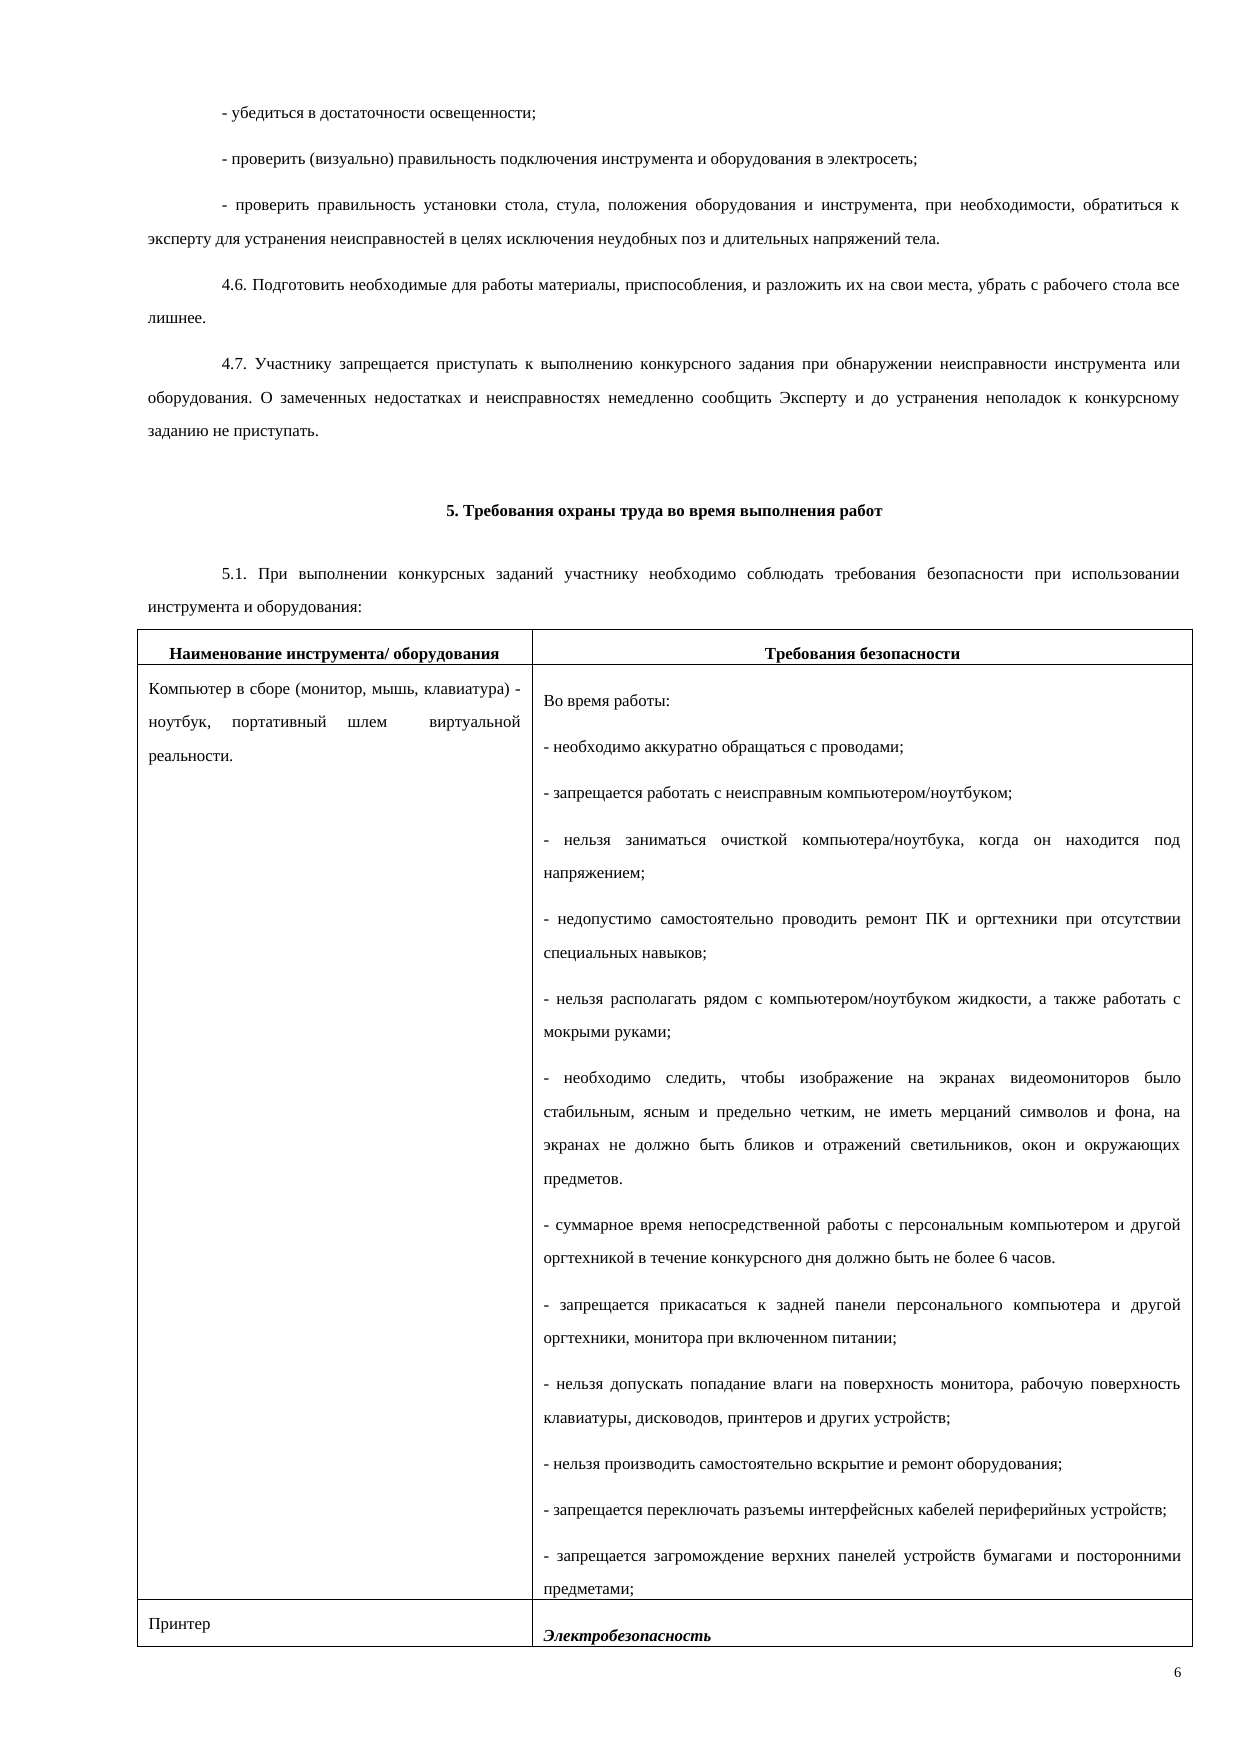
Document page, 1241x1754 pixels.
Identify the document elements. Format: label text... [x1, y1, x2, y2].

text 5. Требования охраны труда во время выполнения работ [148, 487, 1181, 520]
table_header Наименование инструмента/ оборудования [138, 630, 532, 663]
table_header Требования безопасности [533, 630, 1192, 663]
text 4.6. Подготовить необходимые для работы материалы, приспособления, и разложить их на свои места, убрать с рабочего стола все лишнее. [148, 260, 1181, 327]
text 4.7. Участнику запрещается приступать к выполнению конкурсного задания при обнаружении неисправности инструмента или оборудования. О замеченных недостатках и неисправностях немедленно сообщить Эксперту и до устранения неполадок к конкурсному заданию не приступать. [148, 340, 1181, 441]
text - убедиться в достаточности освещенности; [148, 89, 1181, 122]
table_cell Принтер [138, 1600, 532, 1646]
table_cell Компьютер в сборе (монитор, мышь, клавиатура) - ноутбук, портативный шлем виртуальной реальности. [138, 665, 532, 1598]
text - проверить (визуально) правильность подключения инструмента и оборудования в электросеть; [148, 135, 1181, 168]
text - проверить правильность установки стола, стула, положения оборудования и инструмента, при необходимости, обратиться к эксперту для устранения неисправностей в целях исключения неудобных поз и длительных напряжений тела. [148, 181, 1181, 248]
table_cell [533, 1600, 1192, 1646]
text 5.1. При выполнении конкурсных заданий участнику необходимо соблюдать требования безопасности при использовании инструмента и оборудования: [148, 549, 1181, 616]
table_cell Во время работы: - необходимо аккуратно обращаться с проводами; - запрещается работать с неисправным компьютером/ноутбуком; - нельзя заниматься очисткой компьютера/ноутбука, когда он находится под напряжением; - недопустимо самостоятельно проводить ремонт ПК и оргтехники при отсутствии специальных навыков; - нельзя располагать рядом с компьютером/ноутбуком жидкости, а также работать с мокрыми руками; - необходимо следить, чтобы изображение на экранах видеомониторов было стабильным, ясным и предельно четким, не иметь мерцаний символов и фона, на экранах не должно быть бликов и отражений светильников, окон и окружающих предметов. - суммарное время непосредственной работы с персональным компьютером и другой оргтехникой в течение конкурсного дня должно быть не более 6 часов. - запрещается прикасаться к задней панели персонального компьютера и другой оргтехники, монитора при включенном питании; - нельзя допускать попадание влаги на поверхность монитора, рабочую поверхность клавиатуры, дисководов, принтеров и других устройств; - нельзя производить самостоятельно вскрытие и ремонт оборудования; - запрещается переключать разъемы интерфейсных кабелей периферийных устройств; - запрещается загромождение верхних панелей устройств бумагами и посторонними предметами; [533, 665, 1192, 1598]
